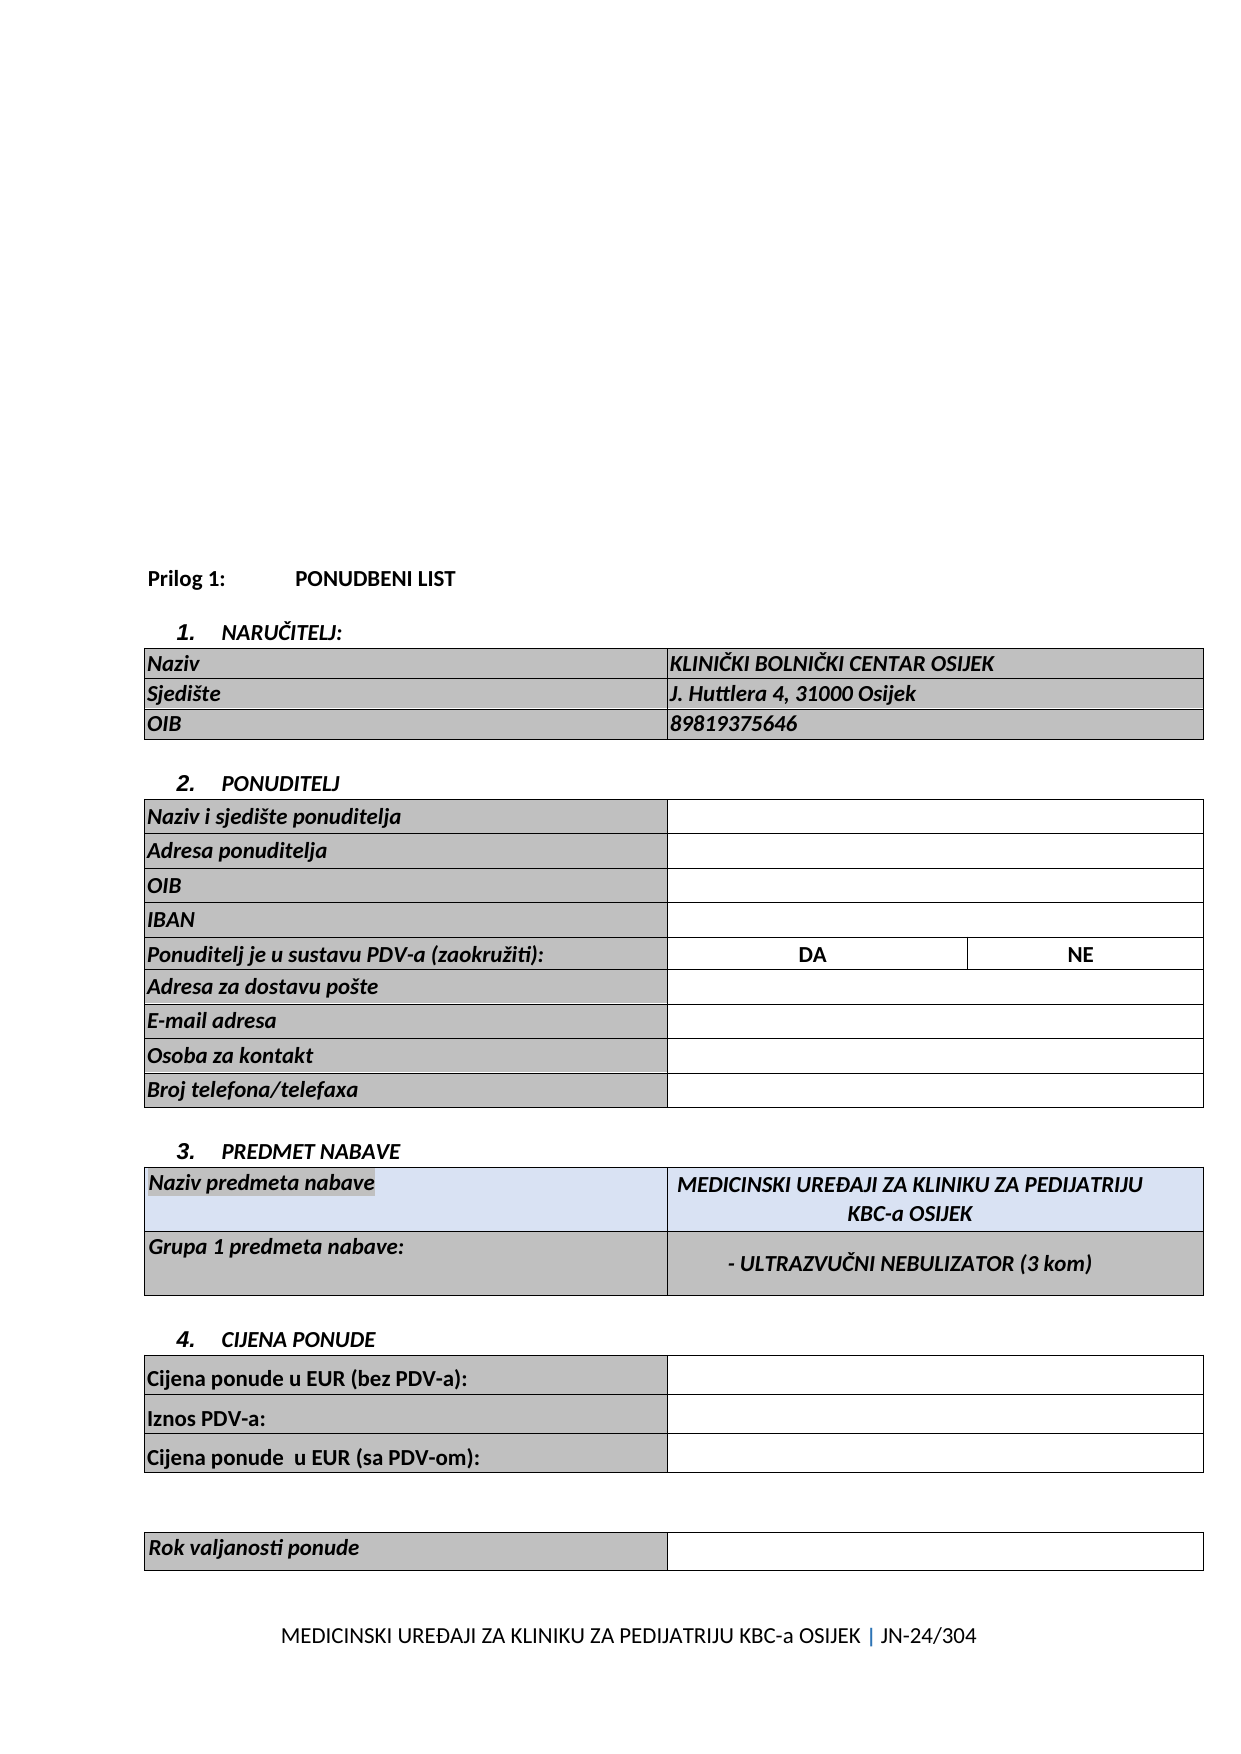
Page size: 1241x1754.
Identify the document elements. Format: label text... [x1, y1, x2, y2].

table_cell [668, 1039, 1203, 1072]
table_cell Cijena ponude u EUR (sa PDV-om): [145, 1434, 667, 1472]
table_cell OIB [145, 710, 667, 739]
table_header Rok valjanosti ponude [145, 1533, 667, 1570]
table_cell NE [968, 938, 1203, 969]
table_cell [668, 869, 1203, 902]
table_cell Grupa 1 predmeta nabave: [145, 1232, 667, 1295]
table_cell [668, 1434, 1203, 1472]
table_cell [668, 1074, 1203, 1107]
table_header [668, 1533, 1203, 1570]
list NARUČITELJ: [176, 618, 1093, 647]
table_cell Osoba za kontakt [145, 1039, 667, 1072]
table_cell [668, 903, 1203, 937]
table_cell J. Huttlera 4, 31000 Osijek [668, 679, 1203, 708]
table_cell - ULTRAZVUČNI NEBULIZATOR (3 kom) [668, 1232, 1203, 1295]
table_header KLINIČKI BOLNIČKI CENTAR OSIJEK [668, 649, 1203, 678]
table_header Cijena ponude u EUR (bez PDV-a): [145, 1356, 667, 1394]
table_cell Adresa za dostavu pošte [145, 970, 667, 1003]
list CIJENA PONUDE [176, 1325, 1093, 1353]
table_header Naziv [145, 649, 667, 678]
table_cell [668, 1395, 1203, 1433]
subtitle Prilog 1: PONUDBENI LIST [148, 564, 1092, 592]
table_cell [668, 970, 1203, 1003]
table_header MEDICINSKI UREĐAJI ZA KLINIKU ZA PEDIJATRIJU KBC-a OSIJEK [668, 1168, 1203, 1231]
list PREDMET NABAVE [176, 1137, 1093, 1165]
table_cell Ponuditelj je u sustavu PDV-a (zaokružiti): [145, 938, 667, 969]
table_cell 89819375646 [668, 710, 1203, 739]
table_cell Adresa ponuditelja [145, 834, 667, 868]
table_cell Broj telefona/telefaxa [145, 1074, 667, 1107]
table_header [668, 1356, 1203, 1394]
table_cell [668, 834, 1203, 868]
table_cell IBAN [145, 903, 667, 937]
table_cell Iznos PDV-a: [145, 1395, 667, 1433]
table_cell OIB [145, 869, 667, 902]
table_cell Sjedište [145, 679, 667, 708]
table_header [668, 800, 1203, 833]
table_header Naziv i sjedište ponuditelja [145, 800, 667, 833]
table_cell E-mail adresa [145, 1005, 667, 1038]
table_cell DA [668, 938, 967, 969]
table_cell [668, 1005, 1203, 1038]
list PONUDITELJ [176, 769, 1093, 797]
table_header Naziv predmeta nabave [145, 1168, 667, 1231]
